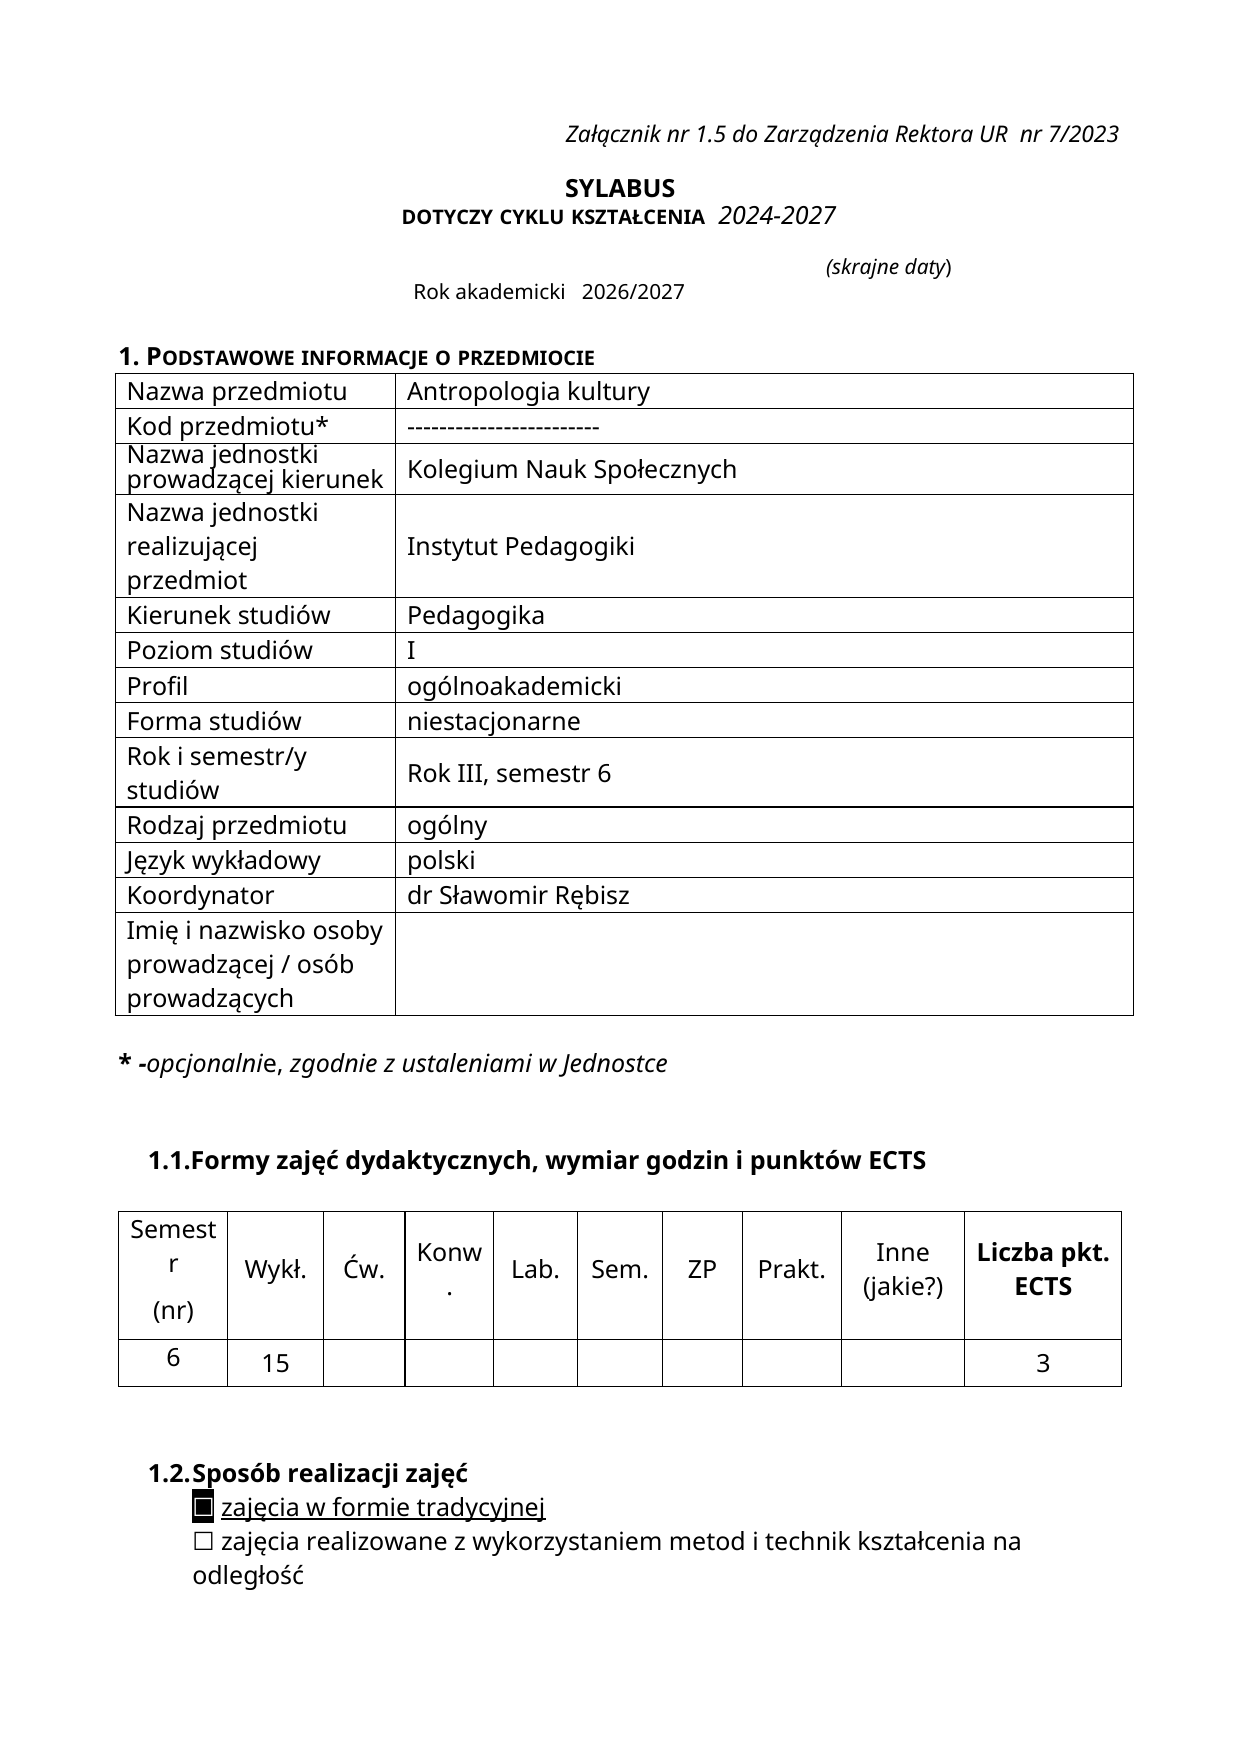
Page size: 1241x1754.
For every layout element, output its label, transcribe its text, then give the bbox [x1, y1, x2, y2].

table_cell [743, 1340, 841, 1386]
table_cell Rok i semestr/y studiów [116, 738, 395, 806]
table_cell Forma studiów [116, 703, 395, 737]
text 1.2. Sposób realizacji zajęć [148, 1455, 1122, 1489]
table_header Antropologia kultury [396, 374, 1133, 407]
table_cell I [396, 633, 1133, 667]
table_header Liczba pkt. ECTS [965, 1212, 1121, 1339]
table_cell dr Sławomir Rębisz [396, 878, 1133, 912]
table_cell Koordynator [116, 878, 395, 912]
table_cell Kierunek studiów [116, 598, 395, 632]
table_cell 15 [228, 1340, 323, 1386]
table_cell Pedagogika [396, 598, 1133, 632]
table_cell ogólny [396, 808, 1133, 842]
table_cell [494, 1340, 577, 1386]
table_header Nazwa przedmiotu [116, 374, 395, 407]
text dotyczy cyklu kształcenia 2024-2027 [118, 204, 1122, 229]
text Załącznik nr 1.5 do Zarządzenia Rektora UR nr 7/2023 [118, 118, 1122, 149]
table_cell niestacjonarne [396, 703, 1133, 737]
text ☐ zajęcia realizowane z wykorzystaniem metod i technik kształcenia na odległość [192, 1523, 1122, 1591]
table_cell polski [396, 843, 1133, 877]
table_cell [663, 1340, 742, 1386]
table_cell ------------------------ [396, 409, 1133, 443]
text (skrajne daty) [118, 254, 1122, 279]
table_cell ogólnoakademicki [396, 668, 1133, 702]
table_cell Poziom studiów [116, 633, 395, 667]
text 1.1.Formy zajęć dydaktycznych, wymiar godzin i punktów ECTS [148, 1142, 1122, 1177]
text ☐ zajęcia w formie tradycyjnej [214, 1489, 1122, 1523]
table_header Wykł. [228, 1212, 323, 1339]
table_cell Nazwa jednostki prowadzącej kierunek [116, 444, 395, 494]
table_header Semestr (nr) [119, 1212, 227, 1339]
table_cell [842, 1340, 964, 1386]
table_cell [324, 1340, 404, 1386]
table_header ZP [663, 1212, 742, 1339]
table_header Konw. [406, 1212, 493, 1339]
table_cell Język wykładowy [116, 843, 395, 877]
table_cell Nazwa jednostki realizującej przedmiot [116, 495, 395, 597]
table_cell Kolegium Nauk Społecznych [396, 444, 1133, 494]
table_cell [406, 1340, 493, 1386]
table_cell Rok III, semestr 6 [396, 738, 1133, 806]
table_cell Rodzaj przedmiotu [116, 808, 395, 842]
table_cell 6 [119, 1340, 227, 1386]
text Rok akademicki 2026/2027 [118, 279, 1122, 304]
table_header Ćw. [324, 1212, 404, 1339]
table_cell Kod przedmiotu* [116, 409, 395, 443]
table_cell [396, 913, 1133, 1015]
text SYLABUS [118, 170, 1122, 204]
table_cell Imię i nazwisko osoby prowadzącej / osób prowadzących [116, 913, 395, 1015]
table_header Prakt. [743, 1212, 841, 1339]
table_header Sem. [578, 1212, 662, 1339]
text * -opcjonalnie, zgodnie z ustaleniami w Jednostce [118, 1045, 1122, 1079]
table_cell [578, 1340, 662, 1386]
table_header Inne (jakie?) [842, 1212, 964, 1339]
table_cell 3 [965, 1340, 1121, 1386]
table_header Lab. [494, 1212, 577, 1339]
text 1. Podstawowe informacje o przedmiocie [118, 338, 1122, 372]
table_cell Instytut Pedagogiki [396, 495, 1133, 597]
table_cell Profil [116, 668, 395, 702]
